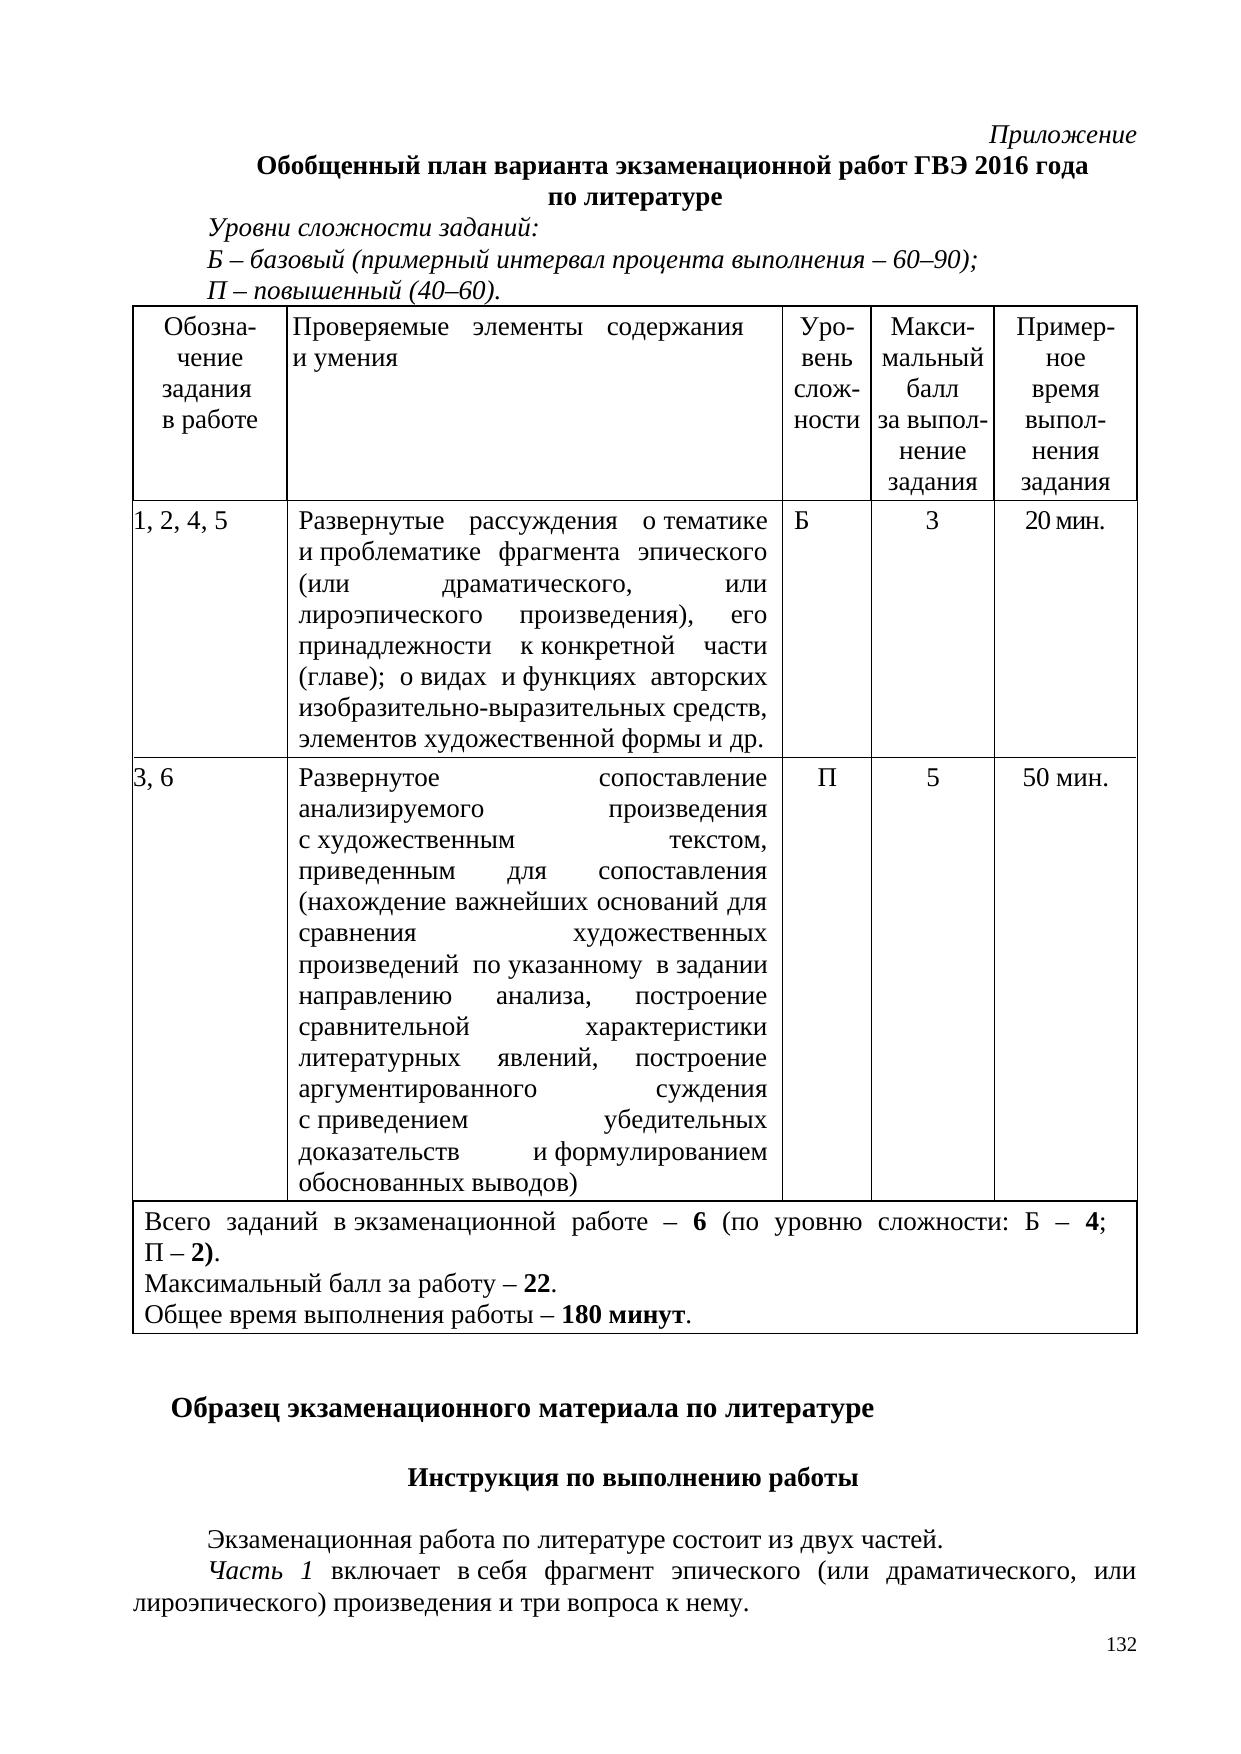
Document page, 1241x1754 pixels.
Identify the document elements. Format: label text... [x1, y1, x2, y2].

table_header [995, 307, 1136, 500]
text Инструкция по выполнению работы [129, 1461, 1137, 1492]
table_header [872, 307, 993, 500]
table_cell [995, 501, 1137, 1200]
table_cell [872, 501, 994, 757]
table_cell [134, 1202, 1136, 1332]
text Экзаменационная работа по литературе состоит из двух частей. [133, 1523, 1137, 1554]
text Часть 1 включает в себя фрагмент эпического (или драматического, или лироэпического) произведения и три вопроса к нему. [133, 1554, 1137, 1617]
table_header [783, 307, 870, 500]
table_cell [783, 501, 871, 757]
text Обобщенный план варианта экзаменационной работ ГВЭ 2016 года по литературе [133, 149, 1137, 212]
text П – повышенный (40–60). [133, 274, 1137, 305]
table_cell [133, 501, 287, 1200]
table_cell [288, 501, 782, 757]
text Приложение [133, 118, 1137, 149]
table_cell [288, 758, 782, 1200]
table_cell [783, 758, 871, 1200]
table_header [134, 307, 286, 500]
text Б – базовый (примерный интервал процента выполнения – 60–90); [133, 243, 1137, 274]
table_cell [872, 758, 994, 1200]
subtitle Образец экзаменационного материала по литературе [170, 1390, 1137, 1424]
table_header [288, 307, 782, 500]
text Уровни сложности заданий: [133, 212, 1137, 243]
